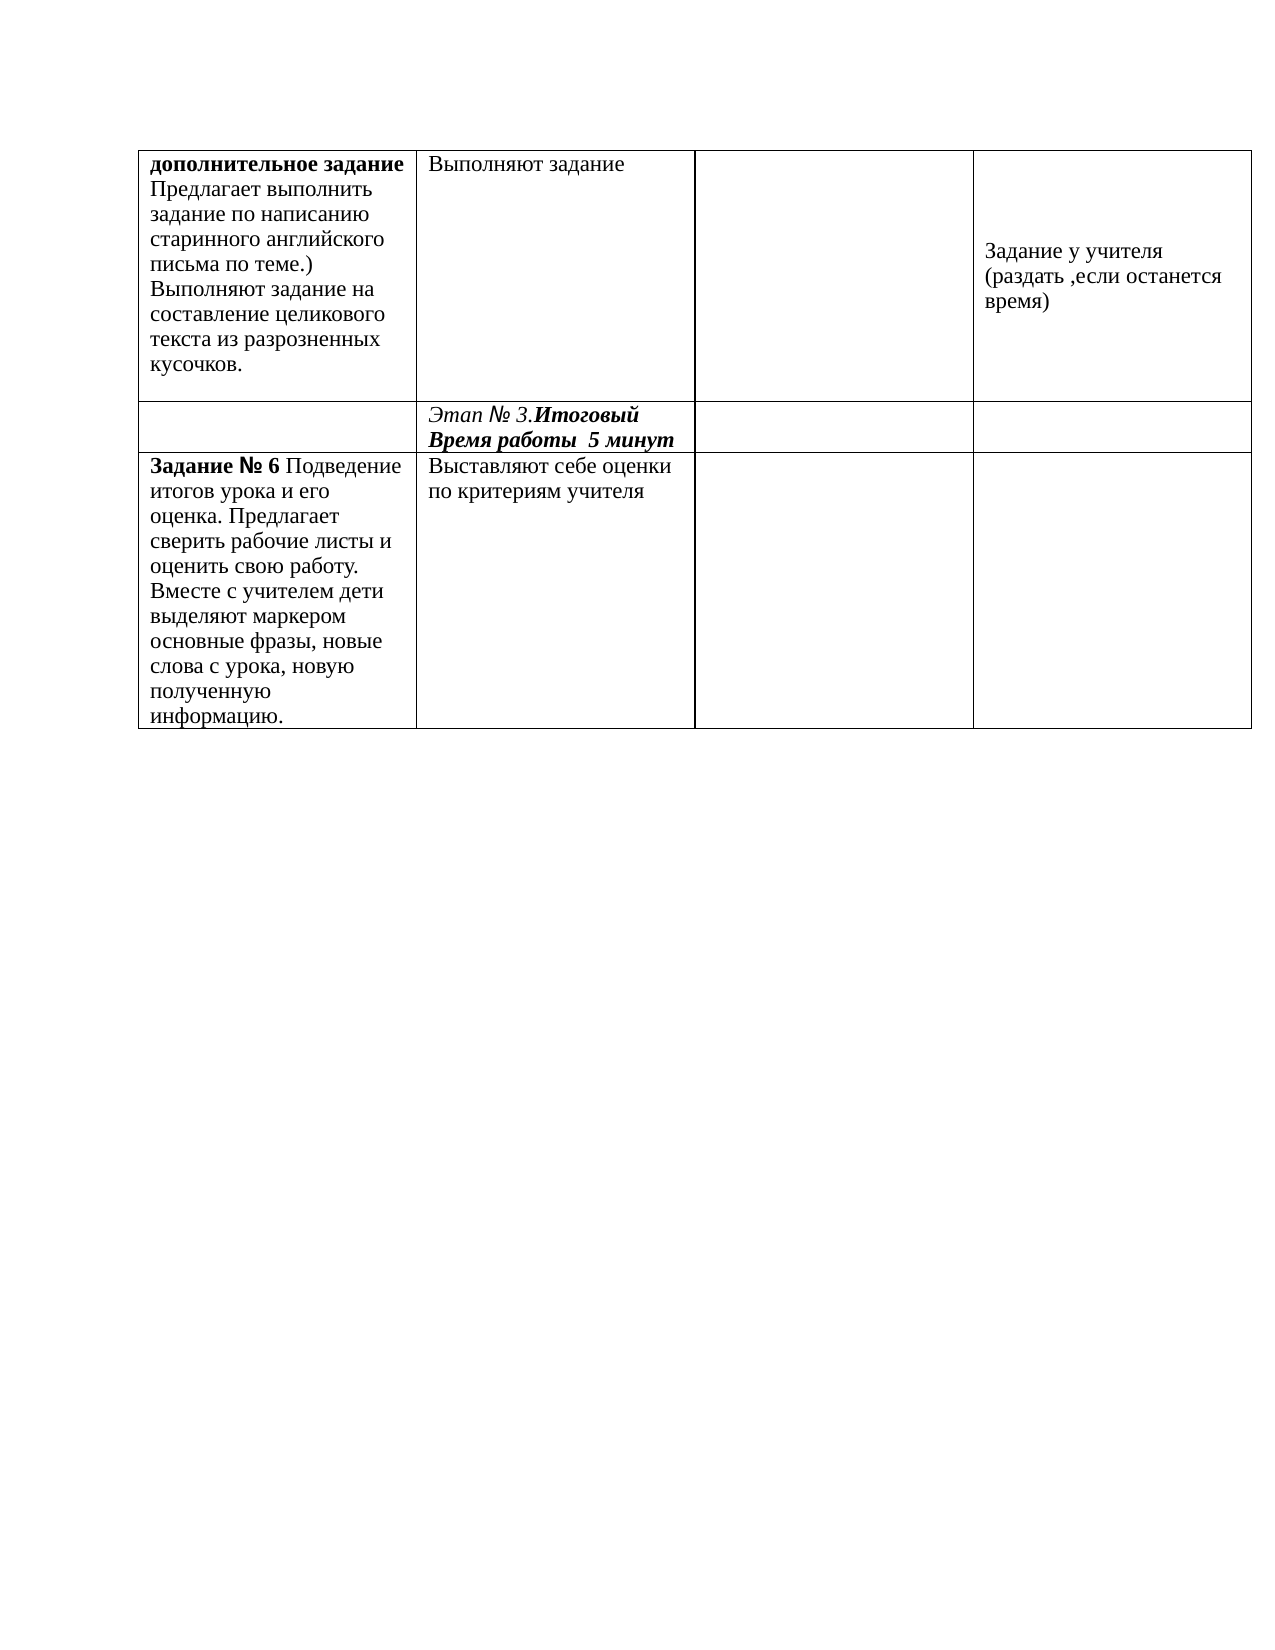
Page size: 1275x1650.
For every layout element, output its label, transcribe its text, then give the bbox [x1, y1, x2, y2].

table_cell Задание у учителя (раздать ,если останется время) [974, 151, 1251, 401]
table_cell Выставляют себе оценки по критериям учителя [417, 453, 694, 728]
table_cell Этап № 3.Итоговый Время работы 5 минут [417, 402, 694, 452]
table_cell [696, 453, 973, 728]
table_cell [974, 453, 1251, 728]
table_cell [696, 402, 973, 452]
table_cell Выполняют задание [417, 151, 694, 401]
table_cell дополнительное задание Предлагает выполнить задание по написанию старинного английского письма по теме.) Выполняют задание на составление целикового текста из разрозненных кусочков. [139, 151, 416, 401]
table_cell Задание № 6 Подведение итогов урока и его оценка. Предлагает сверить рабочие листы и оценить свою работу. Вместе с учителем дети выделяют маркером основные фразы, новые слова с урока, новую полученную информацию. [139, 453, 416, 728]
table_cell [139, 402, 416, 452]
table_cell [974, 402, 1251, 452]
table_cell [696, 151, 973, 401]
